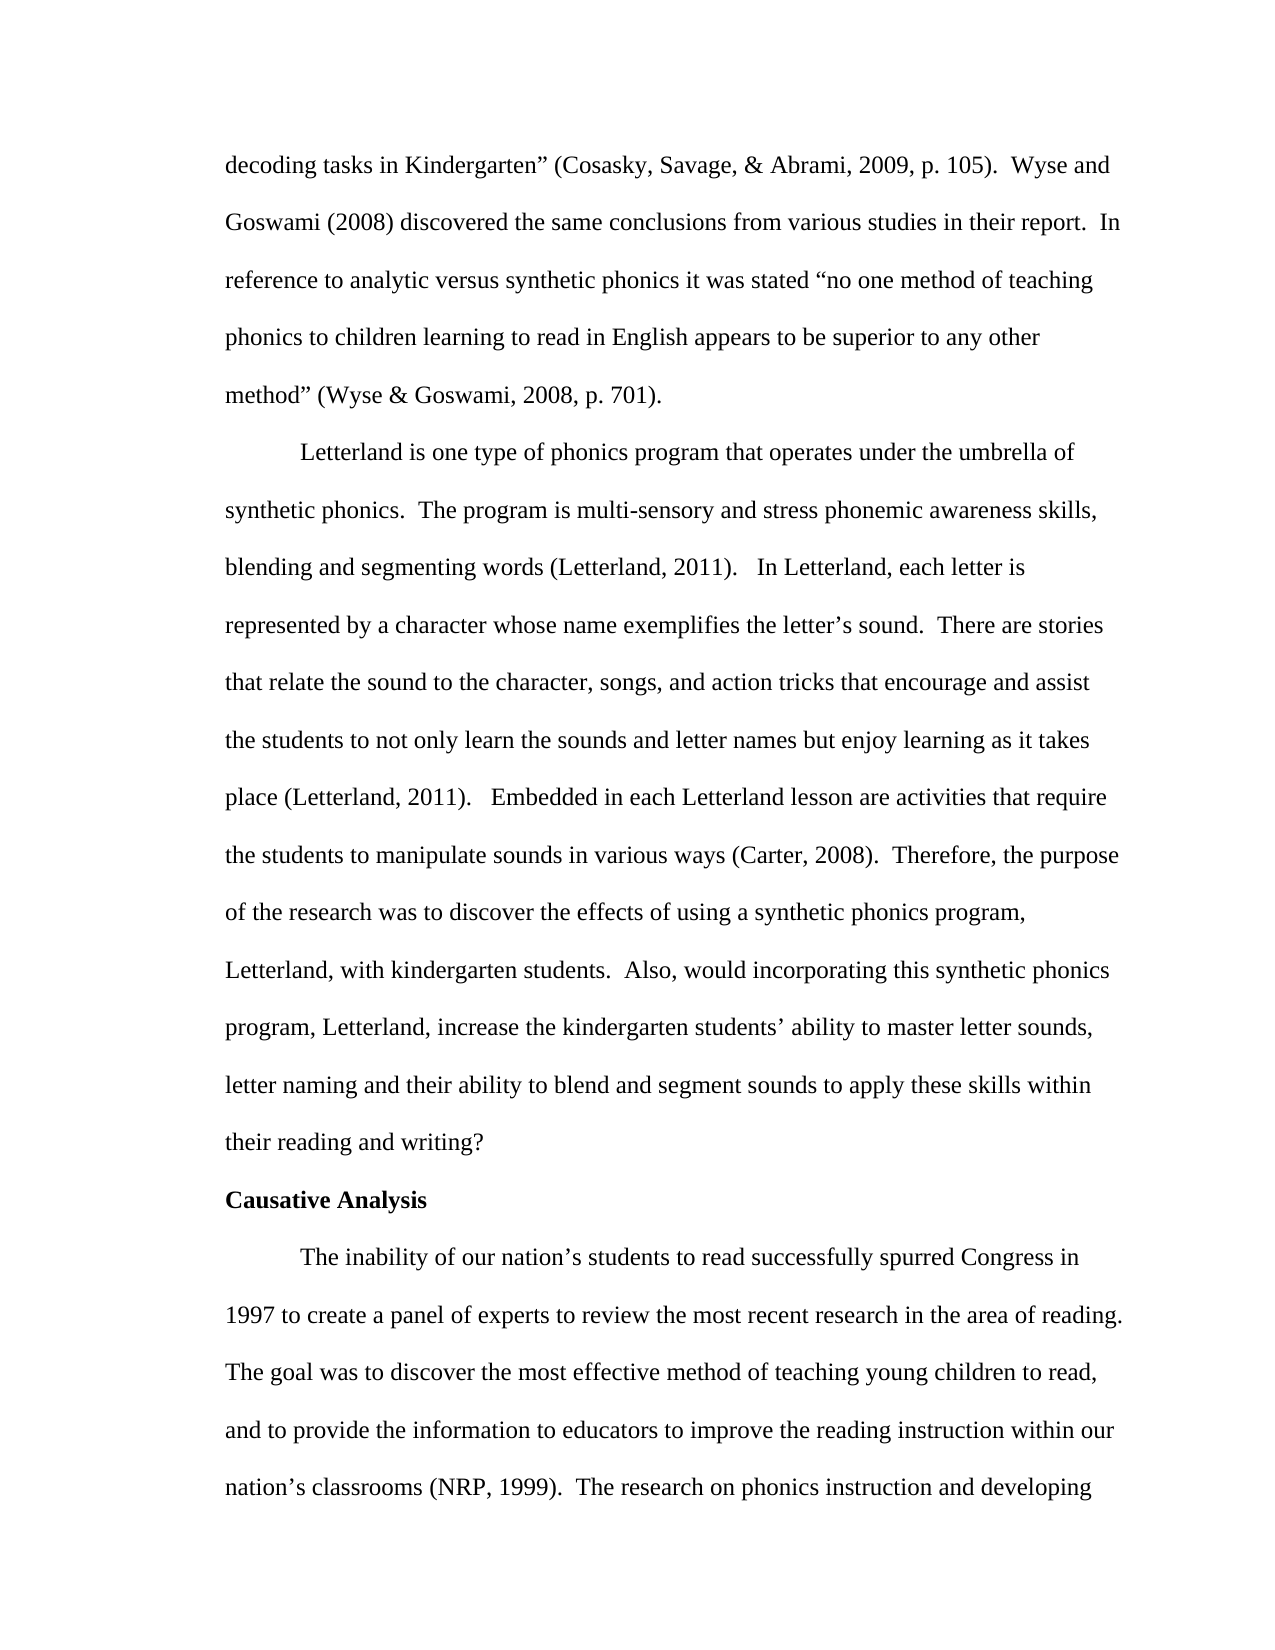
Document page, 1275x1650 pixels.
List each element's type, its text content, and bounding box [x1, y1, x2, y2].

text Causative Analysis [225, 1185, 1125, 1214]
text The inability of our nation’s students to read successfully spurred Congress in [225, 1242, 1125, 1271]
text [225, 150, 1125, 409]
text Letterland is one type of phonics program that operates under the umbrella of synthetic phonics. The program is multi-sensory and stress phonemic awareness skills, blending and segmenting words (Letterland, 2011). In Letterland, each letter is represented by a character whose name exemplifies the letter’s sound. There are stories that relate the sound to the character, songs, and action tricks that encourage and assist the students to not only learn the sounds and letter names but enjoy learning as it takes place (Letterland, 2011). Embedded in each Letterland lesson are activities that require the students to manipulate sounds in various ways (Carter, 2008). Therefore, the purpose of the research was to discover the effects of using a synthetic phonics program, Letterland, with kindergarten students. Also, would incorporating this synthetic phonics program, Letterland, increase the kindergarten students’ ability to master letter sounds, letter naming and their ability to blend and segment sounds to apply these skills within their reading and writing? [225, 437, 1125, 1156]
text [225, 1300, 1125, 1501]
